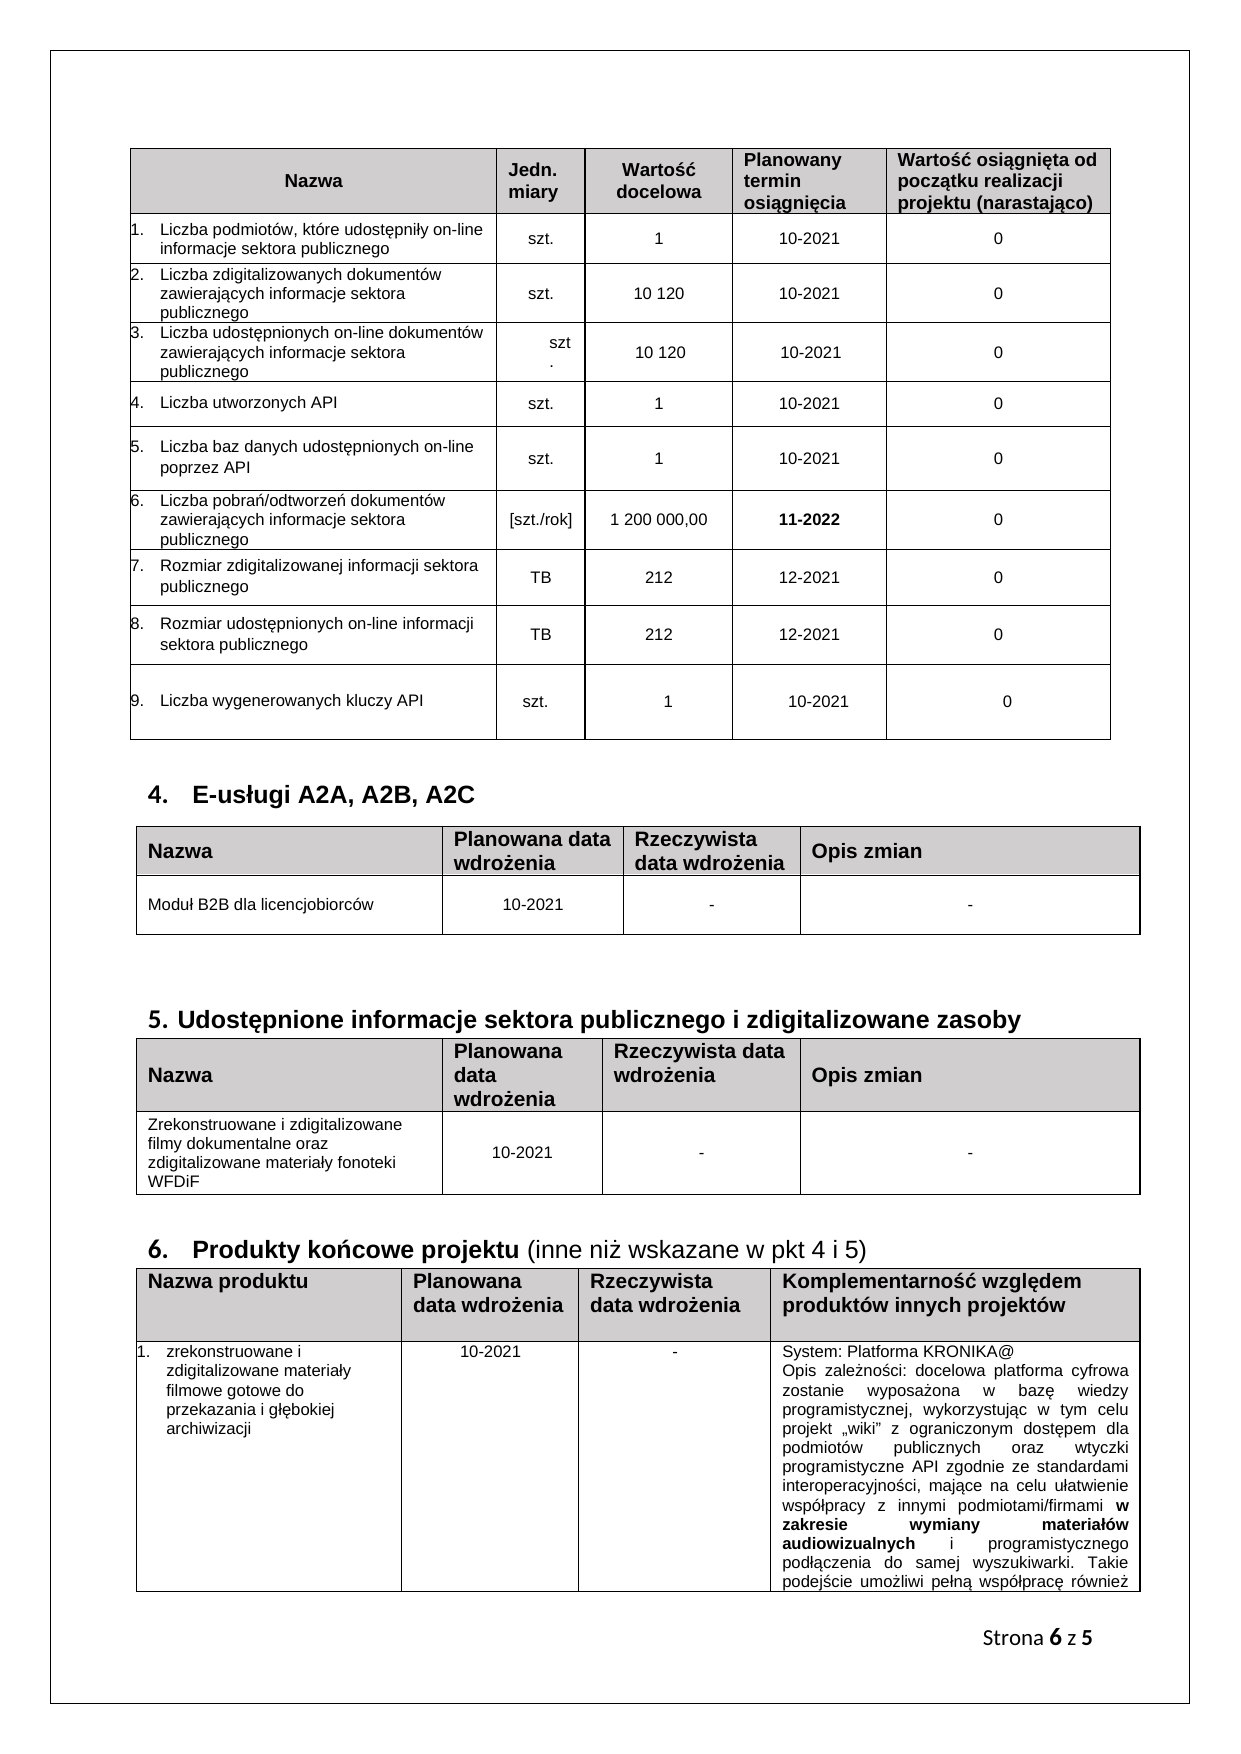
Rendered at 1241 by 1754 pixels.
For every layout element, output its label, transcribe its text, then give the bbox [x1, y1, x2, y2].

table_cell - [624, 876, 800, 933]
table_cell 10-2021 [733, 323, 886, 381]
table_cell Liczba zdigitalizowanych dokumentów zawierających informacje sektora publicznego [131, 264, 496, 322]
table_cell 1 [586, 665, 732, 739]
table_cell 10-2021 [733, 264, 886, 322]
table_cell 11-2022 [733, 491, 886, 548]
subtitle Produkty końcowe projektu (inne niż wskazane w pkt 4 i 5) [148, 1232, 1093, 1265]
table_header Wartość docelowa [586, 149, 732, 213]
table_cell Liczba podmiotów, które udostępniły on-line informacje sektora publicznego [131, 214, 496, 263]
table_cell 1 [586, 382, 732, 426]
table_header Planowana data wdrożenia [443, 827, 623, 874]
table_cell 1 [586, 427, 732, 490]
table_header Rzeczywista data wdrożenia [624, 827, 800, 874]
table_cell 10-2021 [733, 427, 886, 490]
table_cell 10 120 [586, 323, 732, 381]
table_cell TB [497, 606, 584, 664]
table_cell 212 [586, 606, 732, 664]
table_cell 12-2021 [733, 606, 886, 664]
table_cell 10-2021 [733, 382, 886, 426]
table_cell 0 [887, 323, 1110, 381]
table_cell szt. [497, 323, 584, 381]
subtitle Udostępnione informacje sektora publicznego i zdigitalizowane zasoby [148, 1002, 1093, 1035]
table_header Nazwa [131, 149, 496, 213]
table_cell 0 [887, 665, 1110, 739]
table_cell 0 [887, 606, 1110, 664]
table_cell - [801, 876, 1139, 933]
table_header Planowany termin osiągnięcia [733, 149, 886, 213]
table_cell 12-2021 [733, 550, 886, 605]
table_cell 10-2021 [733, 214, 886, 263]
table_cell szt. [497, 427, 584, 490]
table_cell szt. [497, 214, 584, 263]
table_cell Moduł B2B dla licencjobiorców [137, 876, 442, 933]
table_header Komplementarność względem produktów innych projektów [771, 1269, 1139, 1341]
table_cell 0 [887, 491, 1110, 548]
table_cell szt. [497, 264, 584, 322]
table_header Planowana data wdrożenia [402, 1269, 578, 1341]
table_cell TB [497, 550, 584, 605]
table_cell Liczba wygenerowanych kluczy API [131, 665, 496, 739]
table_header Nazwa [137, 827, 442, 874]
subtitle E-usługi A2A, A2B, A2C [148, 777, 1093, 811]
table_cell 212 [586, 550, 732, 605]
table_cell 0 [887, 382, 1110, 426]
table_cell 0 [887, 264, 1110, 322]
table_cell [137, 1342, 401, 1591]
table_cell - [801, 1112, 1139, 1194]
table_cell szt. [497, 665, 584, 739]
table_cell [szt./rok] [497, 491, 584, 548]
table_cell Liczba baz danych udostępnionych on-line poprzez API [131, 427, 496, 490]
table_header Nazwa [137, 1039, 442, 1111]
table_cell 10 120 [586, 264, 732, 322]
table_cell 10-2021 [443, 876, 623, 933]
table_cell - [603, 1112, 800, 1194]
table_cell 0 [887, 550, 1110, 605]
table_cell 10-2021 [402, 1342, 578, 1591]
table_cell - [579, 1342, 770, 1591]
table_cell 0 [887, 214, 1110, 263]
table_cell Rozmiar zdigitalizowanej informacji sektora publicznego [131, 550, 496, 605]
table_cell Liczba udostępnionych on-line dokumentów zawierających informacje sektora publicznego [131, 323, 496, 381]
table_cell 10-2021 [733, 665, 886, 739]
table_header Opis zmian [801, 1039, 1139, 1111]
table_cell szt. [497, 382, 584, 426]
table_header Nazwa produktu [137, 1269, 401, 1341]
table_header Rzeczywista data wdrożenia [603, 1039, 800, 1111]
table_cell 1 200 000,00 [586, 491, 732, 548]
table_header Opis zmian [801, 827, 1139, 874]
table_header Rzeczywista data wdrożenia [579, 1269, 770, 1341]
table_header Jedn. miary [497, 149, 584, 213]
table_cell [771, 1342, 1139, 1591]
table_header Wartość osiągnięta od początku realizacji projektu (narastająco) [887, 149, 1110, 213]
table_cell Liczba utworzonych API [131, 382, 496, 426]
table_cell Liczba pobrań/odtworzeń dokumentów zawierających informacje sektora publicznego [131, 491, 496, 548]
table_cell Rozmiar udostępnionych on-line informacji sektora publicznego [131, 606, 496, 664]
table_cell 0 [887, 427, 1110, 490]
table_cell 10-2021 [443, 1112, 602, 1194]
table_cell Zrekonstruowane i zdigitalizowane filmy dokumentalne oraz zdigitalizowane materiały fonoteki WFDiF [137, 1112, 442, 1194]
table_header Planowana data wdrożenia [443, 1039, 602, 1111]
table_cell 1 [586, 214, 732, 263]
